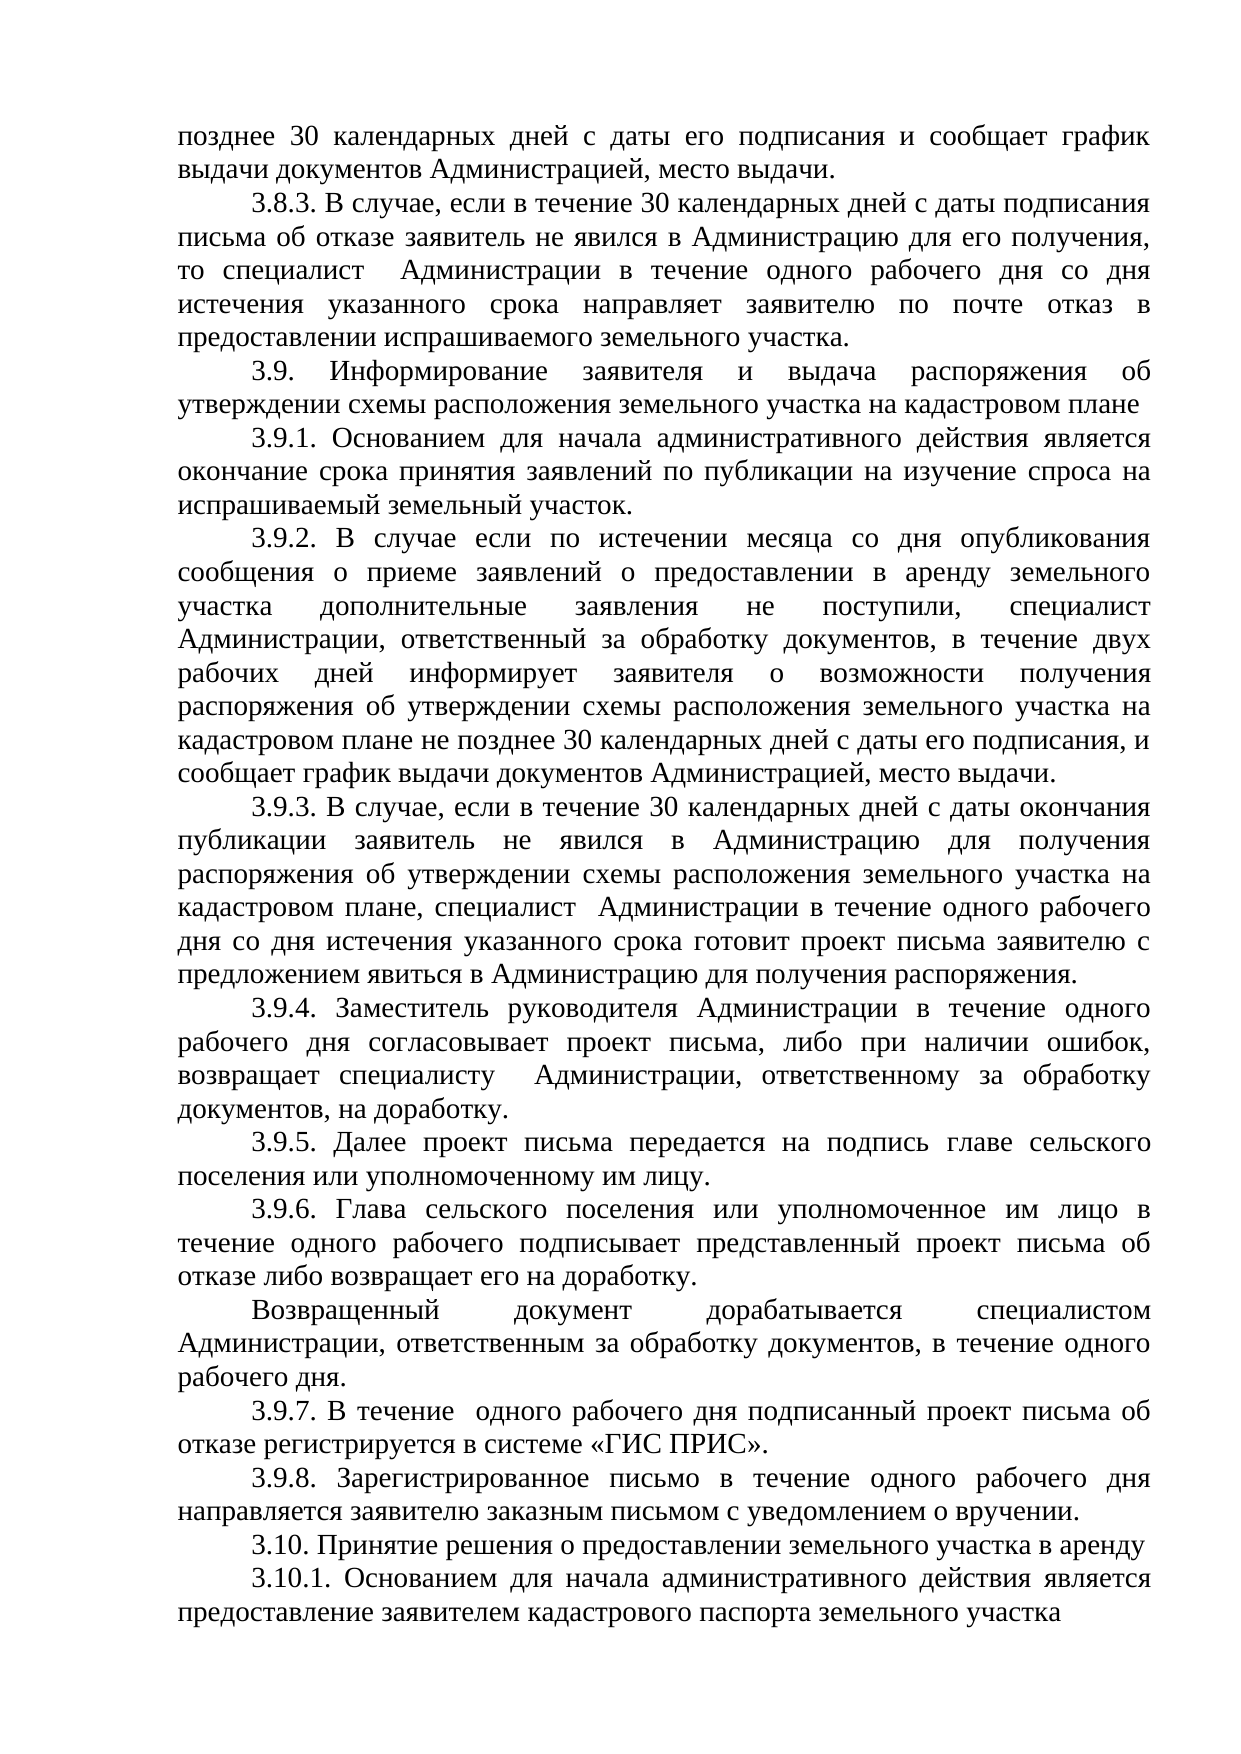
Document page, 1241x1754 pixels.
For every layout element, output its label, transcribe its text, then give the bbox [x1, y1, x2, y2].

text 3.9.1. Основанием для начала административного действия является окончание срока принятия заявлений по публикации на изучение спроса на испрашиваемый земельный участок. [177, 420, 1152, 521]
text 3.9. Информирование заявителя и выдача распоряжения об утверждении схемы расположения земельного участка на кадастровом плане [177, 353, 1152, 420]
text Возвращенный документ дорабатывается специалистом Администрации, ответственным за обработку документов, в течение одного рабочего дня. [177, 1292, 1152, 1393]
text 3.9.3. В случае, если в течение 30 календарных дней с даты окончания публикации заявитель не явился в Администрацию для получения распоряжения об утверждении схемы расположения земельного участка на кадастровом плане, специалист Администрации в течение одного рабочего дня со дня истечения указанного срока готовит проект письма заявителю с предложением явиться в Администрацию для получения распоряжения. [177, 789, 1152, 990]
text 3.9.6. Глава сельского поселения или уполномоченное им лицо в течение одного рабочего подписывает представленный проект письма об отказе либо возвращает его на доработку. [177, 1191, 1152, 1292]
text 3.9.5. Далее проект письма передается на подпись главе сельского поселения или уполномоченному им лицу. [177, 1124, 1152, 1191]
text 3.8.3. В случае, если в течение 30 календарных дней с даты подписания письма об отказе заявитель не явился в Администрацию для его получения, то специалист Администрации в течение одного рабочего дня со дня истечения указанного срока направляет заявителю по почте отказ в предоставлении испрашиваемого земельного участка. [177, 185, 1152, 353]
text 3.10. Принятие решения о предоставлении земельного участка в аренду [177, 1527, 1152, 1560]
text 3.10.1. Основанием для начала административного действия является предоставление заявителем кадастрового паспорта земельного участка [177, 1560, 1152, 1627]
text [177, 118, 1152, 185]
text 3.9.8. Зарегистрированное письмо в течение одного рабочего дня направляется заявителю заказным письмом с уведомлением о вручении. [177, 1460, 1152, 1527]
text 3.9.4. Заместитель руководителя Администрации в течение одного рабочего дня согласовывает проект письма, либо при наличии ошибок, возвращает специалисту Администрации, ответственному за обработку документов, на доработку. [177, 990, 1152, 1124]
text 3.9.7. В течение одного рабочего дня подписанный проект письма об отказе регистрируется в системе «ГИС ПРИС». [177, 1393, 1152, 1460]
text 3.9.2. В случае если по истечении месяца со дня опубликования сообщения о приеме заявлений о предоставлении в аренду земельного участка дополнительные заявления не поступили, специалист Администрации, ответственный за обработку документов, в течение двух рабочих дней информирует заявителя о возможности получения распоряжения об утверждении схемы расположения земельного участка на кадастровом плане не позднее 30 календарных дней с даты его подписания, и сообщает график выдачи документов Администрацией, место выдачи. [177, 521, 1152, 789]
